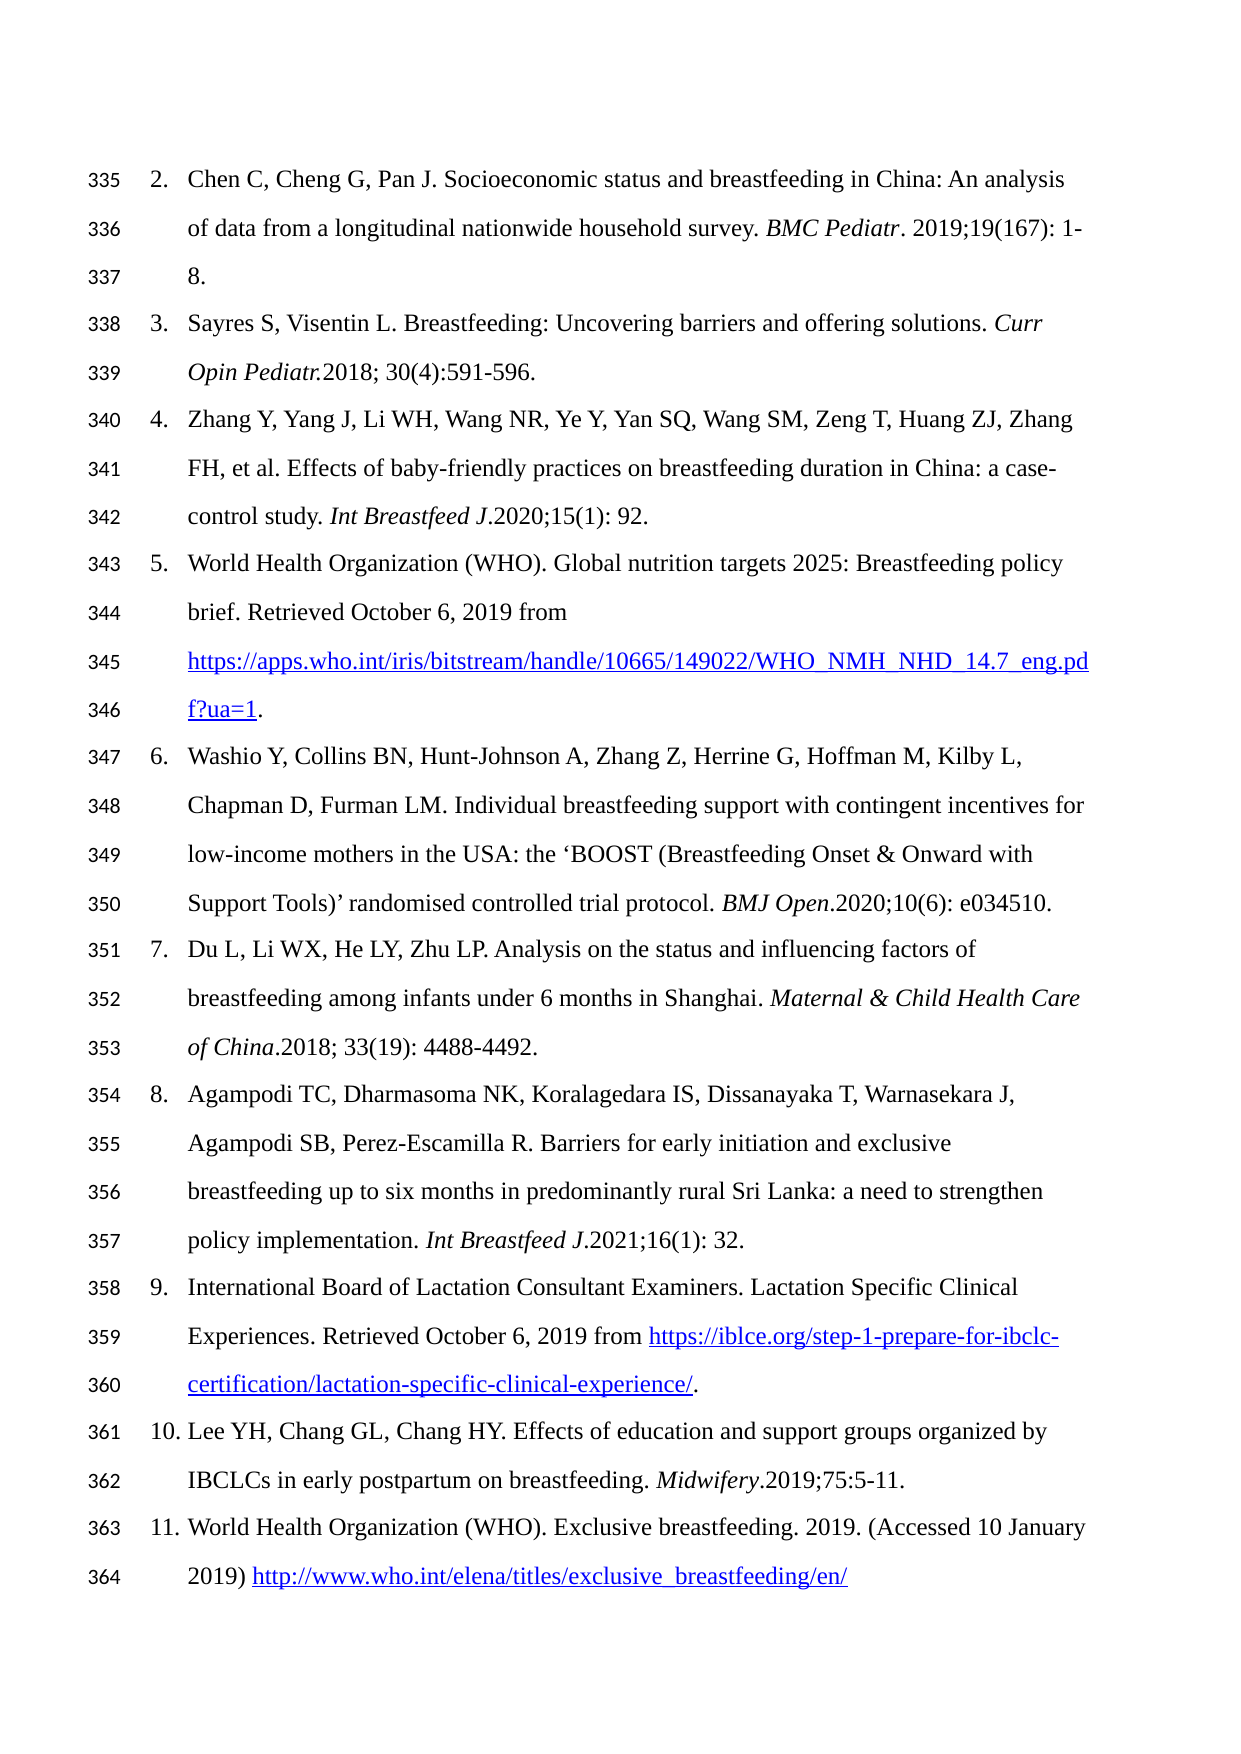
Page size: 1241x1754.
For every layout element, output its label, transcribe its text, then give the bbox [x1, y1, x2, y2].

list Sayres S, Visentin L. Breastfeeding: Uncovering barriers and offering solutions. Curr Opin Pediatr.2018; 30(4):591-596. [150, 306, 1090, 388]
list World Health Organization (WHO). Exclusive breastfeeding. 2019. (Accessed 10 January 2019) http://www.who.int/elena/titles/exclusive_breastfeeding/en/ [150, 1510, 1090, 1591]
list Lee YH, Chang GL, Chang HY. Effects of education and support groups organized by IBCLCs in early postpartum on breastfeeding. Midwifery.2019;75:5-11. [150, 1414, 1090, 1496]
list International Board of Lactation Consultant Examiners. Lactation Specific Clinical Experiences. Retrieved October 6, 2019 from https://iblce.org/step-1-prepare-for-ibclc-certification/lactation-specific-clinical-experience/. [150, 1270, 1090, 1400]
list Agampodi TC, Dharmasoma NK, Koralagedara IS, Dissanayaka T, Warnasekara J, Agampodi SB, Perez-Escamilla R. Barriers for early initiation and exclusive breastfeeding up to six months in predominantly rural Sri Lanka: a need to strengthen policy implementation. Int Breastfeed J.2021;16(1): 32. [150, 1077, 1090, 1256]
list Du L, Li WX, He LY, Zhu LP. Analysis on the status and influencing factors of breastfeeding among infants under 6 months in Shanghai. Maternal & Child Health Care of China.2018; 33(19): 4488-4492. [150, 933, 1090, 1063]
list Zhang Y, Yang J, Li WH, Wang NR, Ye Y, Yan SQ, Wang SM, Zeng T, Huang ZJ, Zhang FH, et al. Effects of baby-friendly practices on breastfeeding duration in China: a case-control study. Int Breastfeed J.2020;15(1): 92. [150, 402, 1090, 532]
list Chen C, Cheng G, Pan J. Socioeconomic status and breastfeeding in China: An analysis of data from a longitudinal nationwide household survey. BMC Pediatr. 2019;19(167): 1-8. [150, 162, 1090, 292]
list World Health Organization (WHO). Global nutrition targets 2025: Breastfeeding policy brief. Retrieved October 6, 2019 from https://apps.who.int/iris/bitstream/handle/10665/149022/WHO_NMH_NHD_14.7_eng.pdf?ua=1. [150, 546, 1090, 725]
list Washio Y, Collins BN, Hunt-Johnson A, Zhang Z, Herrine G, Hoffman M, Kilby L, Chapman D, Furman LM. Individual breastfeeding support with contingent incentives for low-income mothers in the USA: the ‘BOOST (Breastfeeding Onset & Onward with Support Tools)’ randomised controlled trial protocol. BMJ Open.2020;10(6): e034510. [150, 739, 1090, 918]
